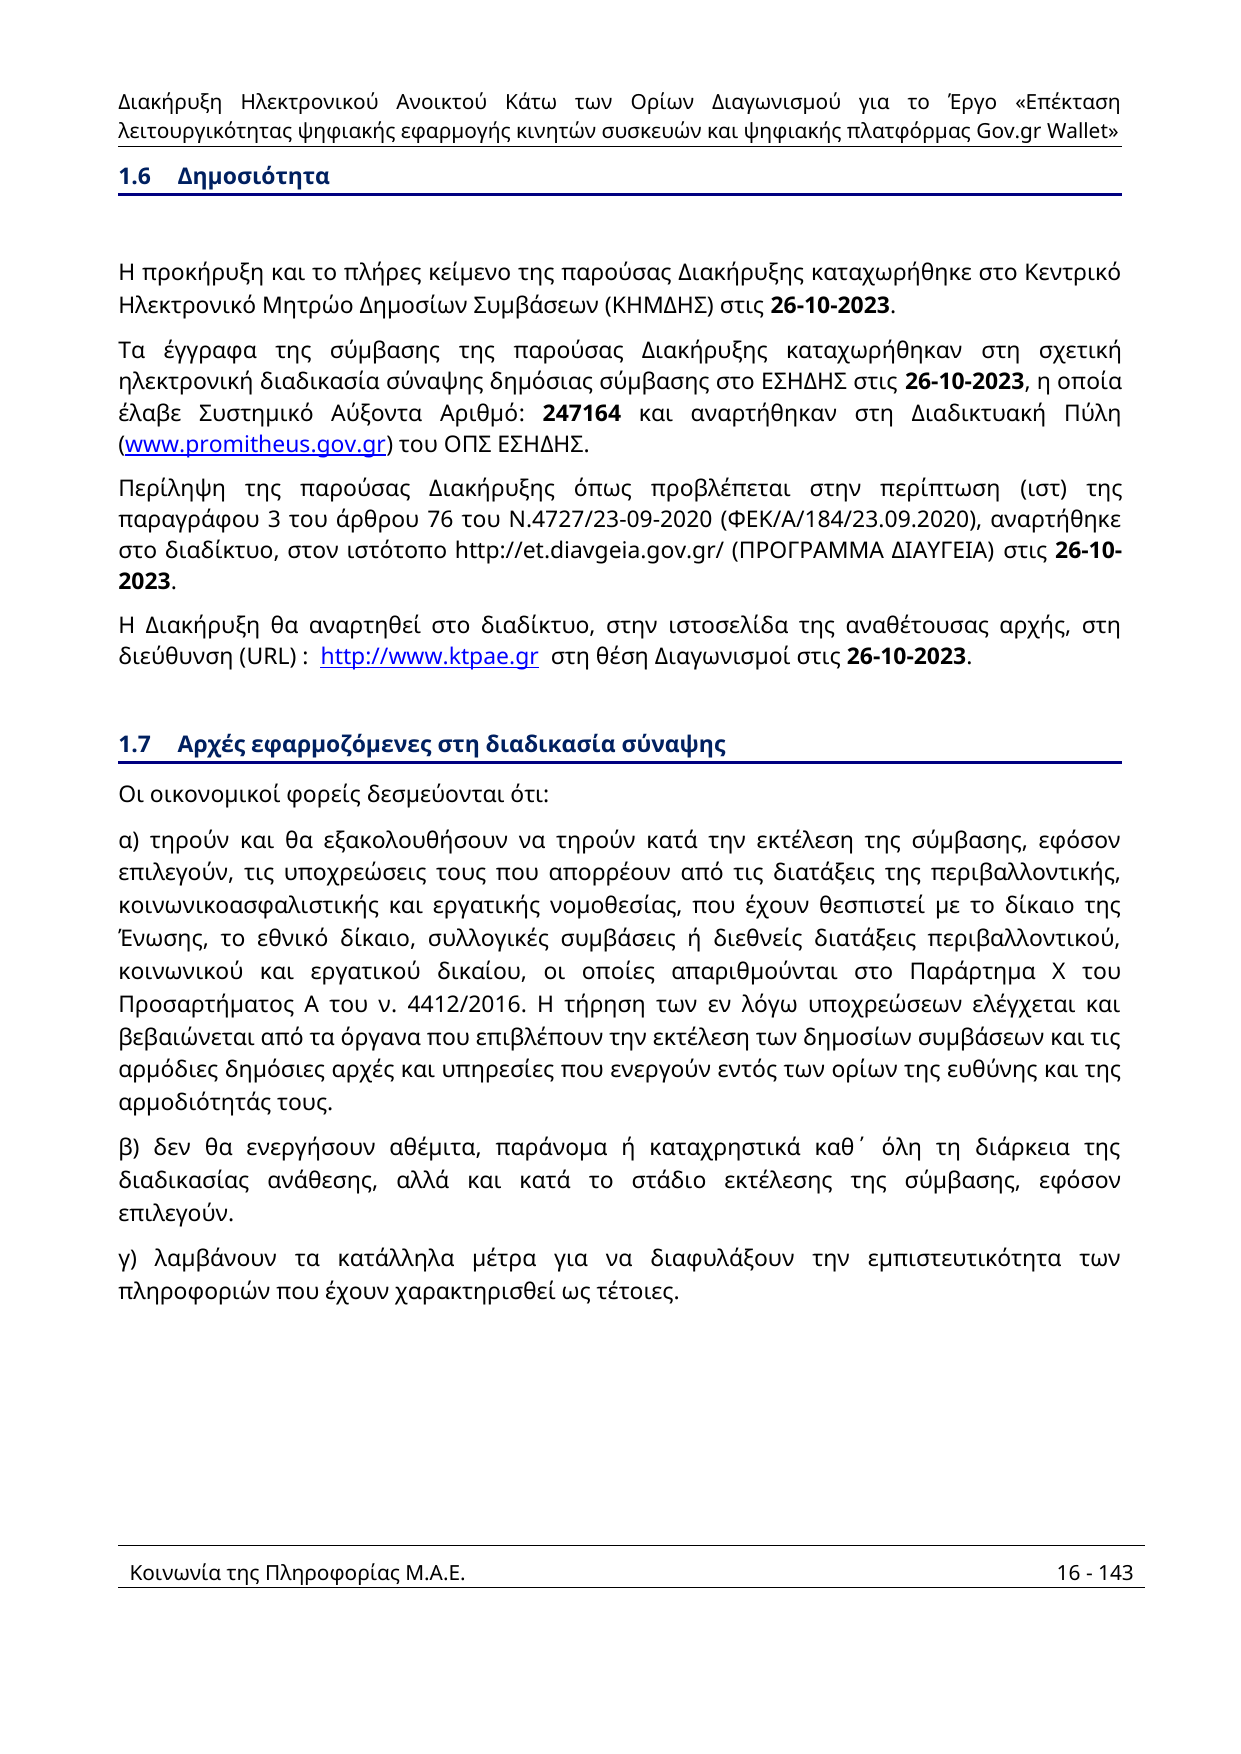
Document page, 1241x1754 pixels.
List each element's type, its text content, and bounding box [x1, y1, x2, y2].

text α) τηρούν και θα εξακολουθήσουν να τηρούν κατά την εκτέλεση της σύμβασης, εφόσον επιλεγούν, τις υποχρεώσεις τους που απορρέουν από τις διατάξεις της περιβαλλοντικής, κοινωνικοασφαλιστικής και εργατικής νομοθεσίας, που έχουν θεσπιστεί με το δίκαιο της Ένωσης, το εθνικό δίκαιο, συλλογικές συμβάσεις ή διεθνείς διατάξεις περιβαλλοντικού, κοινωνικού και εργατικού δικαίου, οι οποίες απαριθμούνται στο Παράρτημα Χ του Προσαρτήματος Α του ν. 4412/2016. Η τήρηση των εν λόγω υποχρεώσεων ελέγχεται και βεβαιώνεται από τα όργανα που επιβλέπουν την εκτέλεση των δημοσίων συμβάσεων και τις αρμόδιες δημόσιες αρχές και υπηρεσίες που ενεργούν εντός των ορίων της ευθύνης και της αρμοδιότητάς τους. [118, 823, 1122, 1117]
text Η προκήρυξη και το πλήρες κείμενο της παρούσας Διακήρυξης καταχωρήθηκε στο Κεντρικό Ηλεκτρονικό Μητρώο Δημοσίων Συμβάσεων (ΚΗΜΔΗΣ) στις 26-10-2023. [118, 256, 1122, 320]
text γ) λαμβάνουν τα κατάλληλα μέτρα για να διαφυλάξουν την εμπιστευτικότητα των πληροφοριών που έχουν χαρακτηρισθεί ως τέτοιες. [118, 1242, 1122, 1306]
text β) δεν θα ενεργήσουν αθέμιτα, παράνομα ή καταχρηστικά καθ΄ όλη τη διάρκεια της διαδικασίας ανάθεσης, αλλά και κατά το στάδιο εκτέλεσης της σύμβασης, εφόσον επιλεγούν. [118, 1131, 1122, 1228]
text Περίληψη της παρούσας Διακήρυξης όπως προβλέπεται στην περίπτωση (ιστ) της παραγράφου 3 του άρθρου 76 του Ν.4727/23-09-2020 (ΦΕΚ/Α/184/23.09.2020), αναρτήθηκε στο διαδίκτυο, στον ιστότοπο http://et.diavgeia.gov.gr/ (ΠΡΟΓΡΑΜΜΑ ΔΙΑΥΓΕΙΑ) στις 26-10-2023. [118, 471, 1122, 596]
text Η Διακήρυξη θα αναρτηθεί στο διαδίκτυο, στην ιστοσελίδα της αναθέτουσας αρχής, στη διεύθυνση (URL) : http://www.ktpae.gr στη θέση Διαγωνισμοί στις 26-10-2023. [118, 609, 1122, 671]
subtitle Αρχές εφαρμοζόμενες στη διαδικασία σύναψης [118, 728, 1122, 761]
text Τα έγγραφα της σύμβασης της παρούσας Διακήρυξης καταχωρήθηκαν στη σχετική ηλεκτρονική διαδικασία σύναψης δημόσιας σύμβασης στο ΕΣΗΔΗΣ στις 26-10-2023, η οποία έλαβε Συστημικό Αύξοντα Αριθμό: 247164 και αναρτήθηκαν στη Διαδικτυακή Πύλη (www.promitheus.gov.gr) του ΟΠΣ ΕΣΗΔΗΣ. [118, 334, 1122, 459]
subtitle Δημοσιότητα [118, 160, 1122, 193]
text Οι οικονομικοί φορείς δεσμεύονται ότι: [118, 778, 1122, 809]
